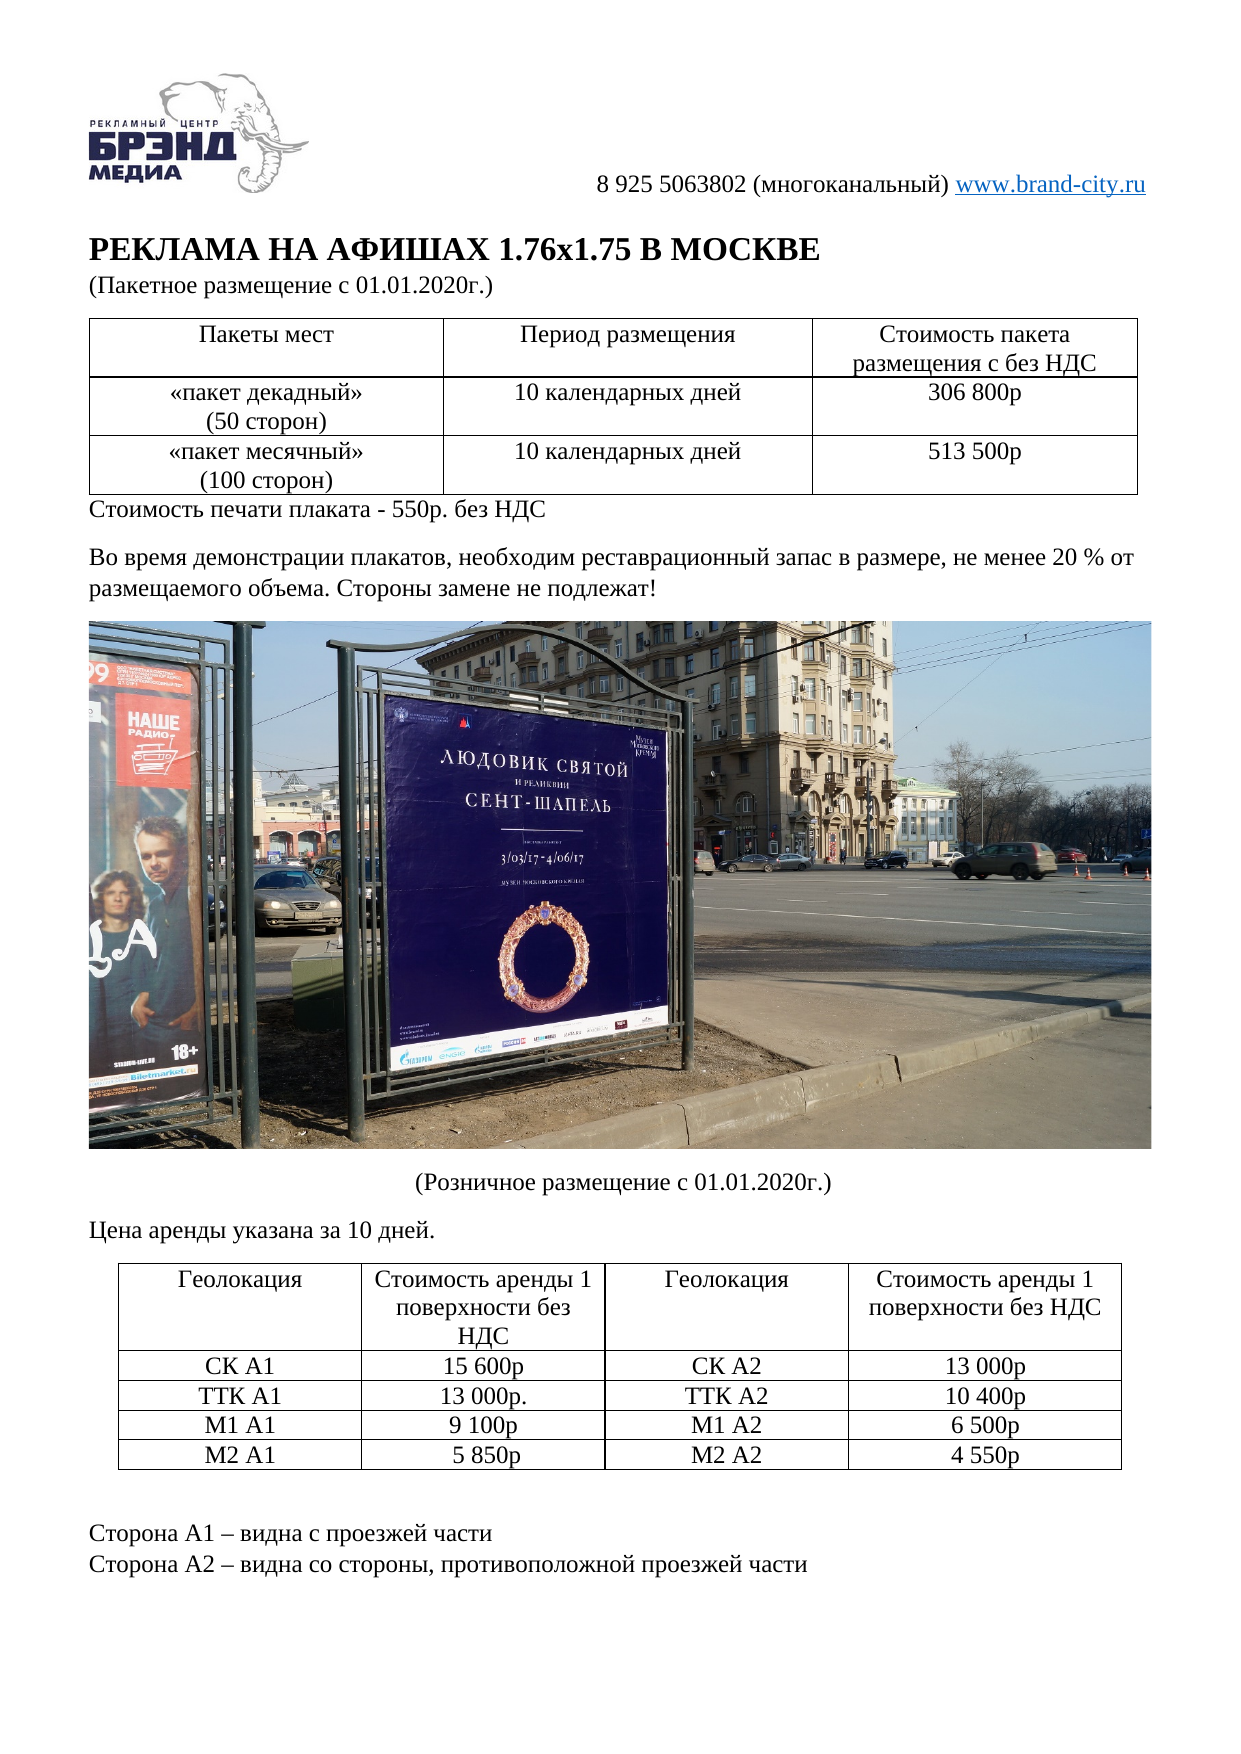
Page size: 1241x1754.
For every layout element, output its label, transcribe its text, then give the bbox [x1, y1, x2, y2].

text Во время демонстрации плакатов, необходим реставрационный запас в размере, не менее 20 % от размещаемого объема. Стороны замене не подлежат! [89, 542, 1152, 602]
table_cell ТТК А2 [606, 1381, 848, 1409]
table_header Стоимость аренды 1 поверхности без НДС [362, 1264, 604, 1350]
text Цена аренды указана за 10 дней. [89, 1215, 1152, 1244]
table_header Стоимость пакета размещения с без НДС [813, 319, 1137, 376]
table_cell 13 000р. [362, 1381, 604, 1409]
table_cell 513 500р [813, 436, 1137, 493]
table_cell 9 100р [362, 1411, 604, 1439]
text РЕКЛАМА НА АФИШАХ 1.76х1.75 В МОСКВЕ (Пакетное размещение с 01.01.2020г.) [89, 198, 1152, 299]
table_cell 306 800р [813, 378, 1137, 435]
table_cell ТТК А1 [119, 1381, 361, 1409]
picture [88, 621, 1152, 1149]
table_cell М1 А1 [119, 1411, 361, 1439]
table_header Стоимость аренды 1 поверхности без НДС [849, 1264, 1121, 1350]
table_header Геолокация [606, 1264, 848, 1350]
table_cell 4 550р [849, 1440, 1121, 1469]
table_header Пакеты мест [90, 319, 443, 376]
table_cell 13 000р [849, 1351, 1121, 1380]
table_cell СК А2 [606, 1351, 848, 1380]
table_cell 15 600р [362, 1351, 604, 1380]
table_cell СК А1 [119, 1351, 361, 1380]
picture [88, 73, 309, 193]
table_header Геолокация [119, 1264, 361, 1350]
table_cell 5 850р [362, 1440, 604, 1469]
table_cell М1 А2 [606, 1411, 848, 1439]
text Сторона А1 – видна с проезжей части Сторона А2 – видна со стороны, противоположной проезжей части [89, 1518, 1152, 1608]
table_cell «пакет месячный» (100 сторон) [90, 436, 443, 493]
table_cell М2 А2 [606, 1440, 848, 1469]
table_cell 10 400р [849, 1381, 1121, 1409]
table_cell М2 А1 [119, 1440, 361, 1469]
text (Розничное размещение с 01.01.2020г.) [89, 1167, 1152, 1196]
table_cell 6 500р [849, 1411, 1121, 1439]
text Стоимость печати плаката - 550р. без НДС [89, 494, 1152, 523]
table_header Период размещения [444, 319, 812, 376]
table_cell 10 календарных дней [444, 436, 812, 493]
table_cell «пакет декадный» (50 сторон) [90, 378, 443, 435]
table_cell 10 календарных дней [444, 378, 812, 435]
